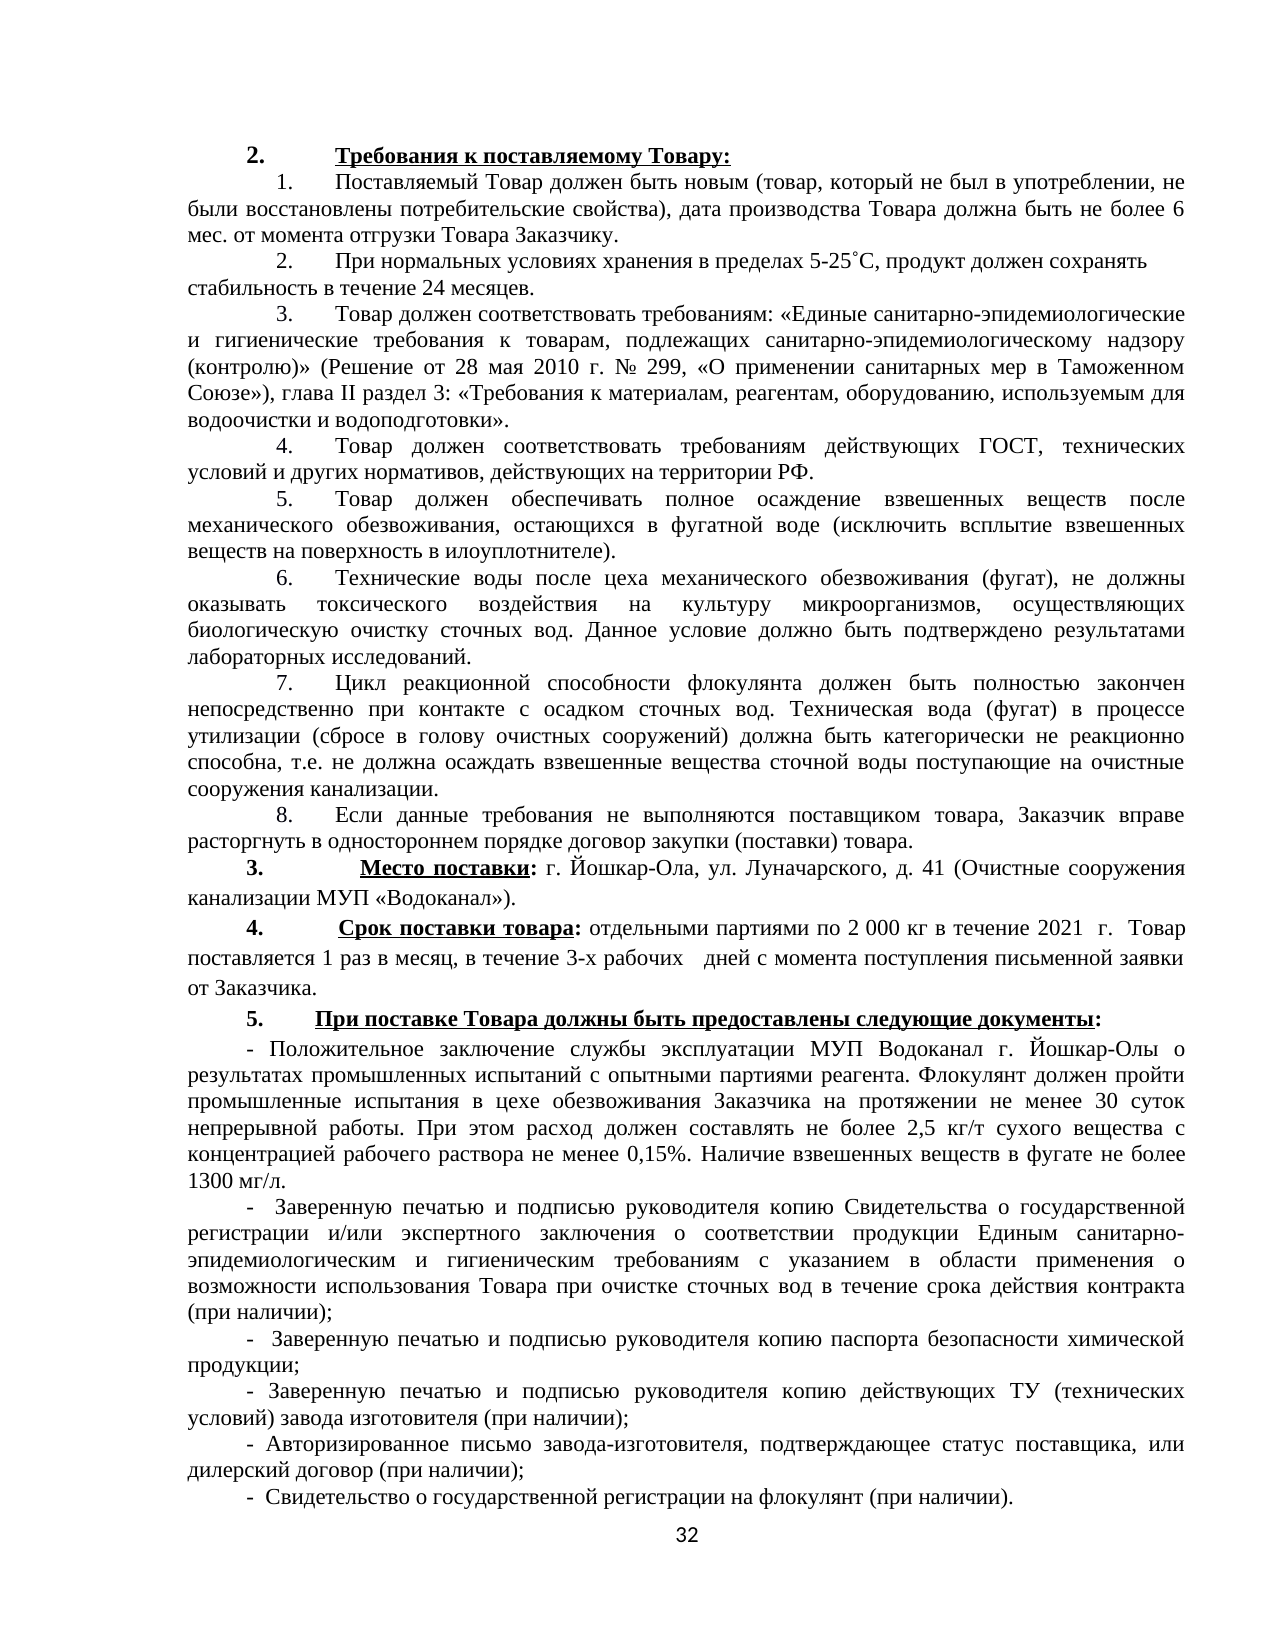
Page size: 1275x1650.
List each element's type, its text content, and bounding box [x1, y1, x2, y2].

text 4. Срок поставки товара: отдельными партиями по 2 000 кг в течение 2021 г. Товар поставляется 1 раз в месяц, в течение 3-х рабочих дней с момента поступления письменной заявки от Заказчика. [187, 914, 1186, 1001]
list Цикл реакционной способности флокулянта должен быть полностью закончен непосредственно при контакте с осадком сточных вод. Техническая вода (фугат) в процессе утилизации (сбросе в голову очистных сооружений) должна быть категорически не реакционно способна, т.е. не должна осаждать взвешенные вещества сточной воды поступающие на очистные сооружения канализации. [187, 669, 1186, 801]
list Поставляемый Товар должен быть новым (товар, который не был в употреблении, не были восстановлены потребительские свойства), дата производства Товара должна быть не более 6 мес. от момента отгрузки Товара Заказчику. [187, 168, 1186, 247]
text - Заверенную печатью и подписью руководителя копию действующих ТУ (технических условий) завода изготовителя (при наличии); [187, 1377, 1186, 1430]
text 5. При поставке Товара должны быть предоставлены следующие документы: [187, 1005, 1186, 1031]
list Товар должен соответствовать требованиям: «Единые санитарно-эпидемиологические и гигиенические требования к товарам, подлежащих санитарно-эпидемиологическому надзору (контролю)» (Решение от 28 мая 2010 г. № 299, «О применении санитарных мер в Таможенном Союзе»), глава II раздел 3: «Требования к материалам, реагентам, оборудованию, используемым для водоочистки и водоподготовки». [187, 300, 1186, 432]
text - Заверенную печатью и подписью руководителя копию Свидетельства о государственной регистрации и/или экспертного заключения о соответствии продукции Единым санитарно-эпидемиологическим и гигиеническим требованиям с указанием в области применения о возможности использования Товара при очистке сточных вод в течение срока действия контракта (при наличии); [187, 1193, 1186, 1325]
list Товар должен соответствовать требованиям действующих ГОСТ, технических условий и других нормативов, действующих на территории РФ. [187, 432, 1186, 485]
list Требования к поставляемому Товару: [187, 140, 1186, 168]
text - Авторизированное письмо завода-изготовителя, подтверждающее статус поставщика, или дилерский договор (при наличии); [187, 1430, 1186, 1483]
list Технические воды после цеха механического обезвоживания (фугат), не должны оказывать токсического воздействия на культуру микроорганизмов, осуществляющих биологическую очистку сточных вод. Данное условие должно быть подтверждено результатами лабораторных исследований. [187, 564, 1186, 669]
text - Заверенную печатью и подписью руководителя копию паспорта безопасности химической продукции; [187, 1325, 1186, 1377]
list При нормальных условиях хранения в пределах 5-25˚С, продукт должен сохранять стабильность в течение 24 месяцев. [187, 247, 1186, 300]
text - Положительное заключение службы эксплуатации МУП Водоканал г. Йошкар-Олы о результатах промышленных испытаний с опытными партиями реагента. Флокулянт должен пройти промышленные испытания в цехе обезвоживания Заказчика на протяжении не менее 30 суток непрерывной работы. При этом расход должен составлять не более 2,5 кг/т сухого вещества с концентрацией рабочего раствора не менее 0,15%. Наличие взвешенных веществ в фугате не более 1300 мг/л. [187, 1035, 1186, 1193]
list Товар должен обеспечивать полное осаждение взвешенных веществ после механического обезвоживания, остающихся в фугатной воде (исключить всплытие взвешенных веществ на поверхность в илоуплотнителе). [187, 485, 1186, 564]
text - Свидетельство о государственной регистрации на флокулянт (при наличии). [187, 1483, 1186, 1509]
list Если данные требования не выполняются поставщиком товара, Заказчик вправе расторгнуть в одностороннем порядке договор закупки (поставки) товара. [187, 801, 1186, 854]
text 3. Место поставки: г. Йошкар-Ола, ул. Луначарского, д. 41 (Очистные сооружения канализации МУП «Водоканал»). [187, 854, 1186, 910]
